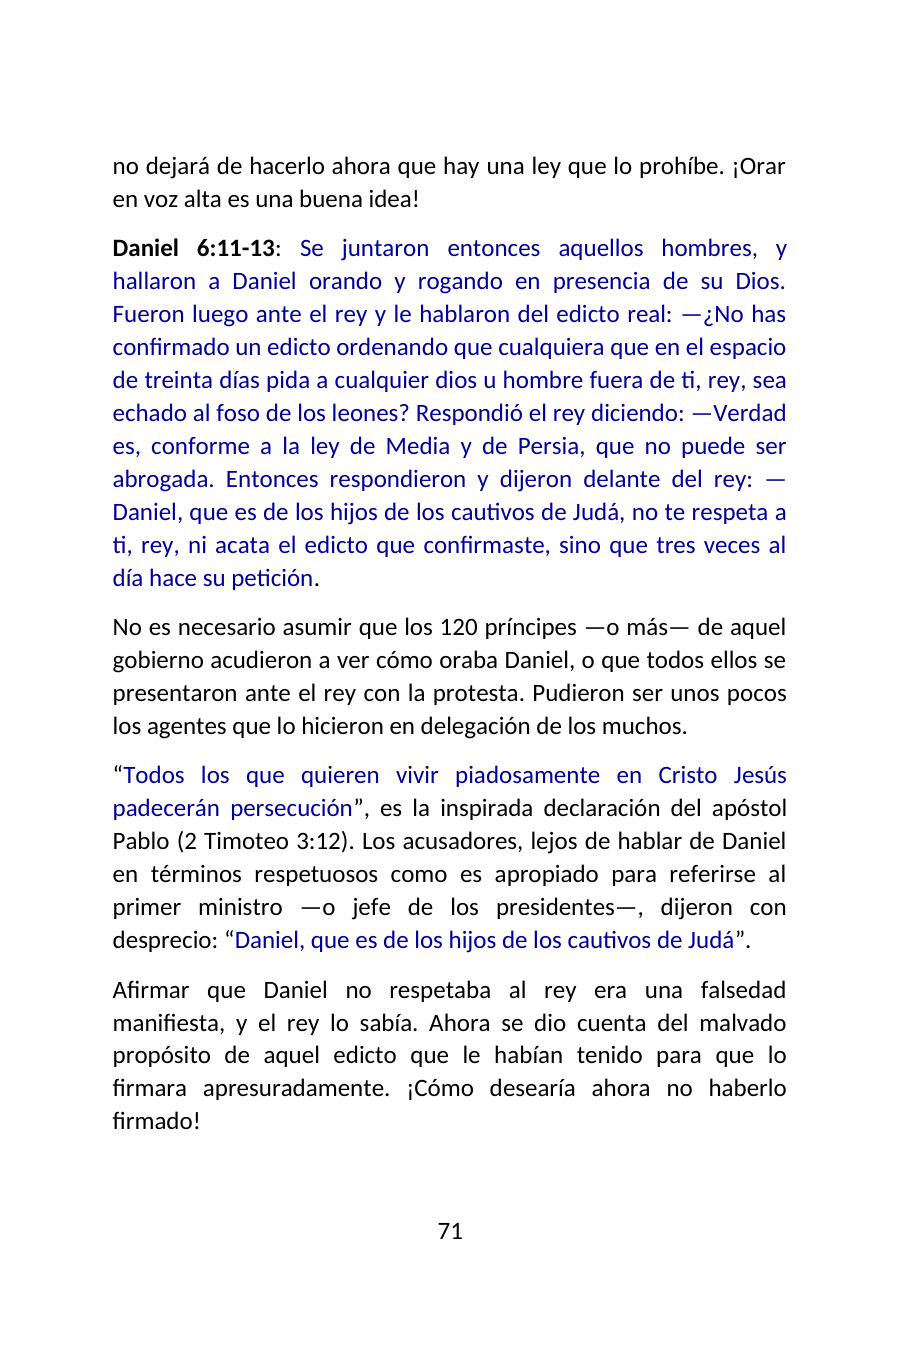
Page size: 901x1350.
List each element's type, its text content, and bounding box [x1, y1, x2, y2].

text “Todos los que quieren vivir piadosamente en Cristo Jesús padecerán persecución”, es la inspirada declaración del apóstol Pablo (2 Timoteo 3:12). Los acusadores, lejos de hablar de Daniel en términos respetuosos como es apropiado para referirse al primer ministro —o jefe de los presidentes—, dijeron con desprecio: “Daniel, que es de los hijos de los cautivos de Judá”. [112, 759, 788, 955]
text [112, 150, 788, 213]
text Daniel 6:11-13: Se juntaron entonces aquellos hombres, y hallaron a Daniel orando y rogando en presencia de su Dios. Fueron luego ante el rey y le hablaron del edicto real: —¿No has confirmado un edicto ordenando que cualquiera que en el espacio de treinta días pida a cualquier dios u hombre fuera de ti, rey, sea echado al foso de los leones? Respondió el rey diciendo: —Verdad es, conforme a la ley de Media y de Persia, que no puede ser abrogada. Entonces respondieron y dijeron delante del rey: —Daniel, que es de los hijos de los cautivos de Judá, no te respeta a ti, rey, ni acata el edicto que confirmaste, sino que tres veces al día hace su petición. [112, 232, 788, 592]
text Afirmar que Daniel no respetaba al rey era una falsedad manifiesta, y el rey lo sabía. Ahora se dio cuenta del malvado propósito de aquel edicto que le habían tenido para que lo firmara apresuradamente. ¡Cómo desearía ahora no haberlo firmado! [112, 974, 788, 1136]
text No es necesario asumir que los 120 príncipes —o más— de aquel gobierno acudieron a ver cómo oraba Daniel, o que todos ellos se presentaron ante el rey con la protesta. Pudieron ser unos pocos los agentes que lo hicieron en delegación de los muchos. [112, 611, 788, 741]
